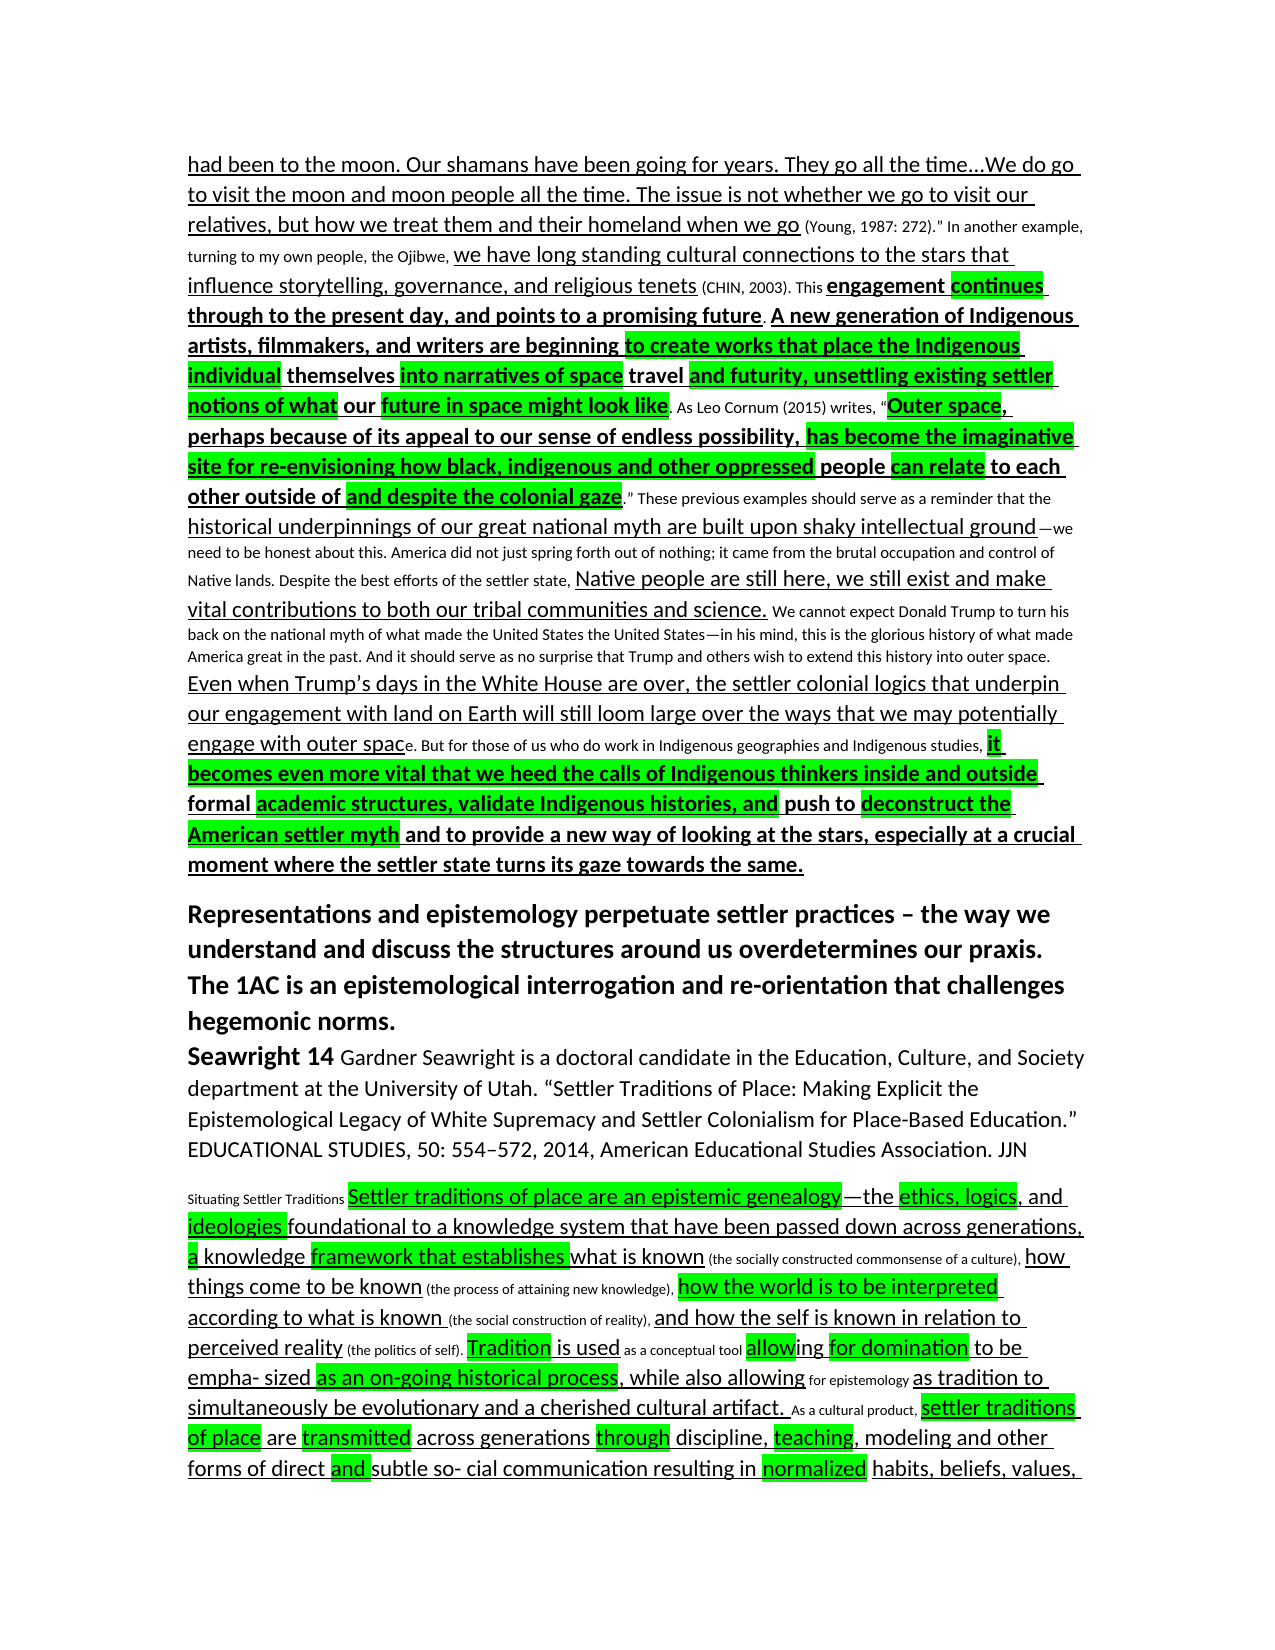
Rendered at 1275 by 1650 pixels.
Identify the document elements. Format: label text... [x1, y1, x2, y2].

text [187, 150, 1087, 878]
text Seawright 14 Gardner Seawright is a doctoral candidate in the Education, Culture, and Society department at the University of Utah. “Settler Traditions of Place: Making Explicit the Epistemological Legacy of White Supremacy and Settler Colonialism for Place-Based Education.” EDUCATIONAL STUDIES, 50: 554–572, 2014, American Educational Studies Association. JJN [187, 1039, 1087, 1163]
subtitle Representations and epistemology perpetuate settler practices – the way we understand and discuss the structures around us overdetermines our praxis. The 1AC is an epistemological interrogation and re-orientation that challenges hegemonic norms. [187, 897, 1087, 1037]
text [187, 1182, 1087, 1482]
